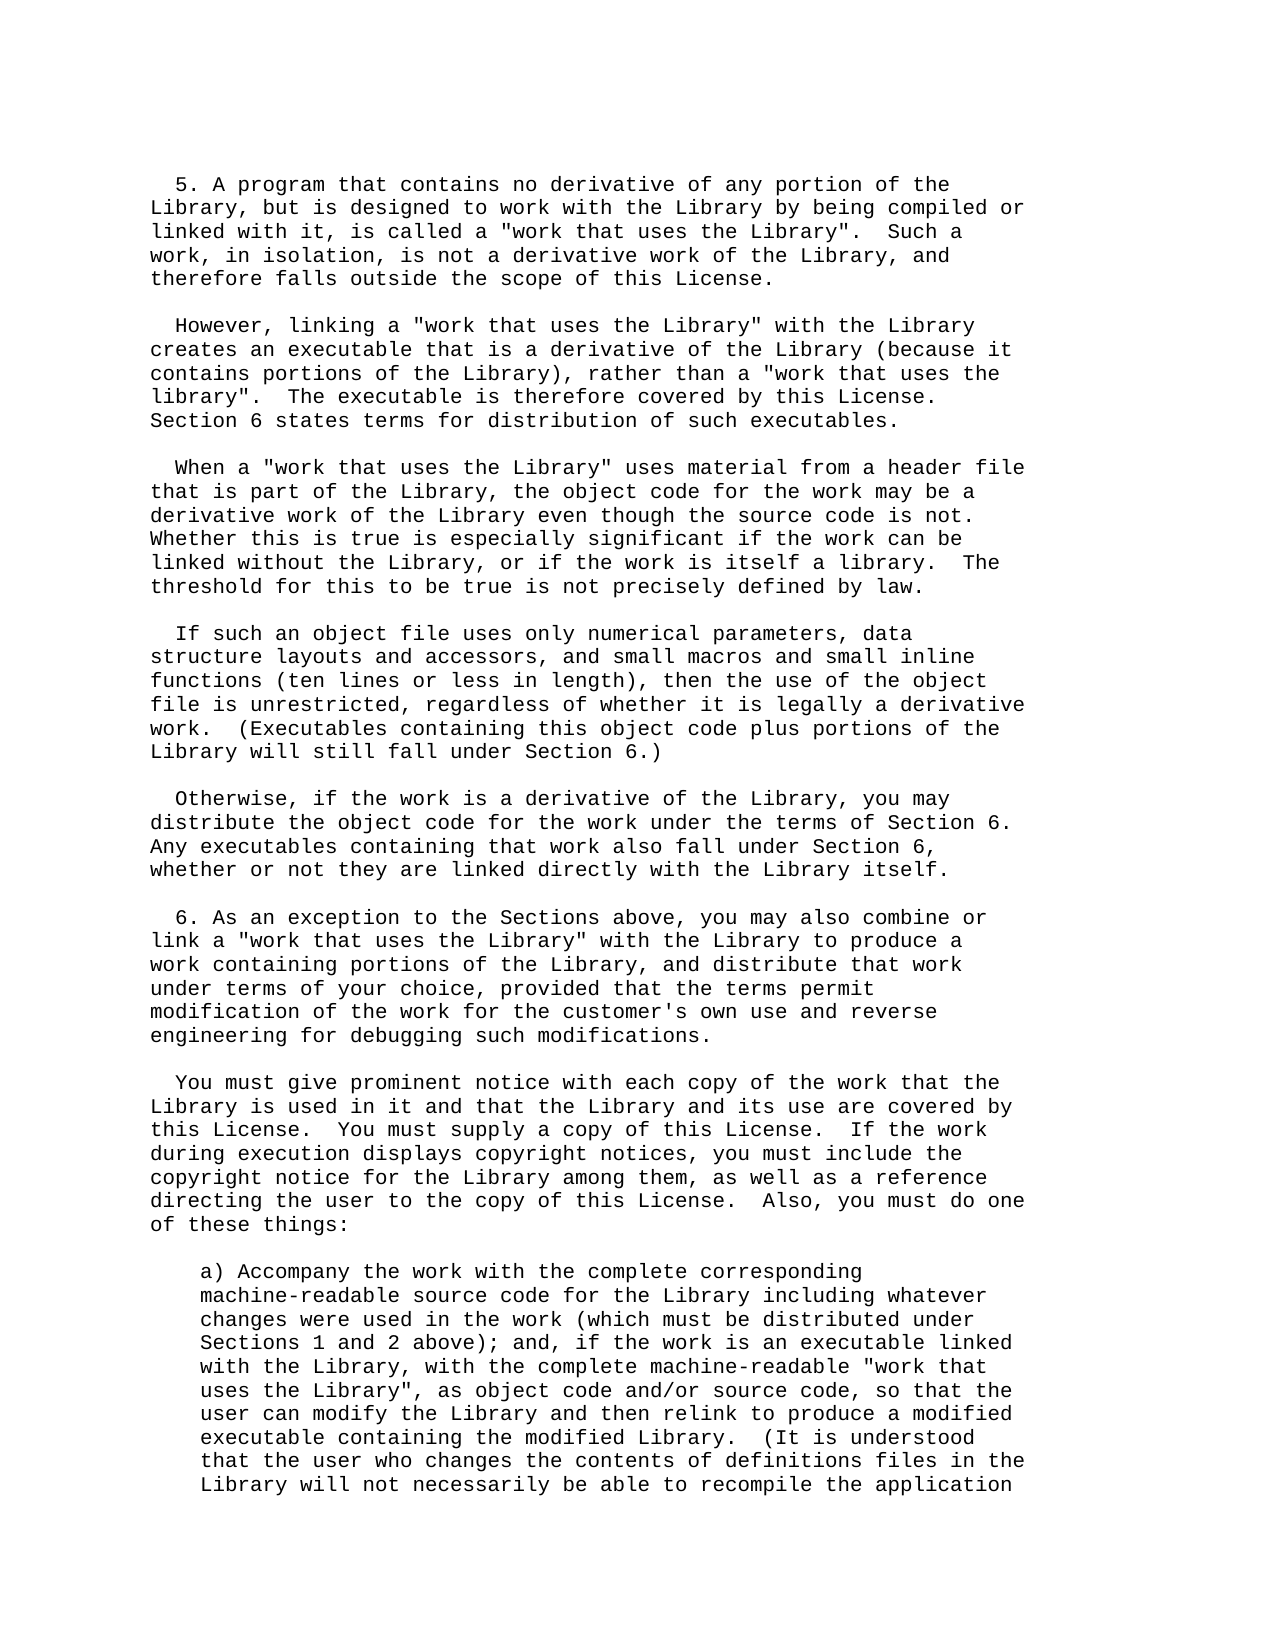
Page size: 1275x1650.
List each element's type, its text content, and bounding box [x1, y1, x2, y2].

text However, linking a "work that uses the Library" with the Library [150, 316, 1125, 339]
text derivative work of the Library even though the source code is not. [150, 505, 1125, 528]
text during execution displays copyright notices, you must include the [150, 1143, 1125, 1167]
text Library will still fall under Section 6.) [150, 741, 1125, 765]
text under terms of your choice, provided that the terms permit [150, 978, 1125, 1001]
text distribute the object code for the work under the terms of Section 6. [150, 812, 1125, 836]
text functions (ten lines or less in length), then the use of the object [150, 670, 1125, 694]
text work containing portions of the Library, and distribute that work [150, 954, 1125, 978]
text user can modify the Library and then relink to produce a modified [150, 1403, 1125, 1427]
text directing the user to the copy of this License. Also, you must do one [150, 1190, 1125, 1214]
text engineering for debugging such modifications. [150, 1025, 1125, 1048]
text If such an object file uses only numerical parameters, data [150, 623, 1125, 647]
text machine-readable source code for the Library including whatever [150, 1285, 1125, 1309]
text that is part of the Library, the object code for the work may be a [150, 481, 1125, 505]
text threshold for this to be true is not precisely defined by law. [150, 576, 1125, 599]
text 6. As an exception to the Sections above, you may also combine or [150, 907, 1125, 930]
text When a "work that uses the Library" uses material from a header file [150, 457, 1125, 481]
text copyright notice for the Library among them, as well as a reference [150, 1167, 1125, 1190]
text linked without the Library, or if the work is itself a library. The [150, 552, 1125, 576]
text a) Accompany the work with the complete corresponding [150, 1261, 1125, 1285]
text executable containing the modified Library. (It is understood [150, 1427, 1125, 1451]
text Otherwise, if the work is a derivative of the Library, you may [150, 788, 1125, 812]
text library". The executable is therefore covered by this License. [150, 386, 1125, 410]
text this License. You must supply a copy of this License. If the work [150, 1119, 1125, 1143]
text modification of the work for the customer's own use and reverse [150, 1001, 1125, 1025]
text therefore falls outside the scope of this License. [150, 268, 1125, 292]
text Section 6 states terms for distribution of such executables. [150, 410, 1125, 434]
text Any executables containing that work also fall under Section 6, [150, 836, 1125, 859]
text of these things: [150, 1214, 1125, 1238]
text 5. A program that contains no derivative of any portion of the [150, 174, 1125, 197]
text Whether this is true is especially significant if the work can be [150, 528, 1125, 552]
text link a "work that uses the Library" with the Library to produce a [150, 930, 1125, 954]
text creates an executable that is a derivative of the Library (because it [150, 339, 1125, 363]
text file is unrestricted, regardless of whether it is legally a derivative [150, 694, 1125, 717]
text linked with it, is called a "work that uses the Library". Such a [150, 221, 1125, 244]
text contains portions of the Library), rather than a "work that uses the [150, 363, 1125, 386]
text with the Library, with the complete machine-readable "work that [150, 1356, 1125, 1379]
text that the user who changes the contents of definitions files in the [150, 1451, 1125, 1474]
text Library will not necessarily be able to recompile the application [150, 1474, 1125, 1498]
text Library is used in it and that the Library and its use are covered by [150, 1096, 1125, 1119]
text work. (Executables containing this object code plus portions of the [150, 717, 1125, 741]
text Sections 1 and 2 above); and, if the work is an executable linked [150, 1332, 1125, 1356]
text Library, but is designed to work with the Library by being compiled or [150, 197, 1125, 221]
text whether or not they are linked directly with the Library itself. [150, 859, 1125, 883]
text structure layouts and accessors, and small macros and small inline [150, 647, 1125, 670]
text work, in isolation, is not a derivative work of the Library, and [150, 244, 1125, 268]
text changes were used in the work (which must be distributed under [150, 1309, 1125, 1332]
text You must give prominent notice with each copy of the work that the [150, 1072, 1125, 1096]
text uses the Library", as object code and/or source code, so that the [150, 1379, 1125, 1403]
